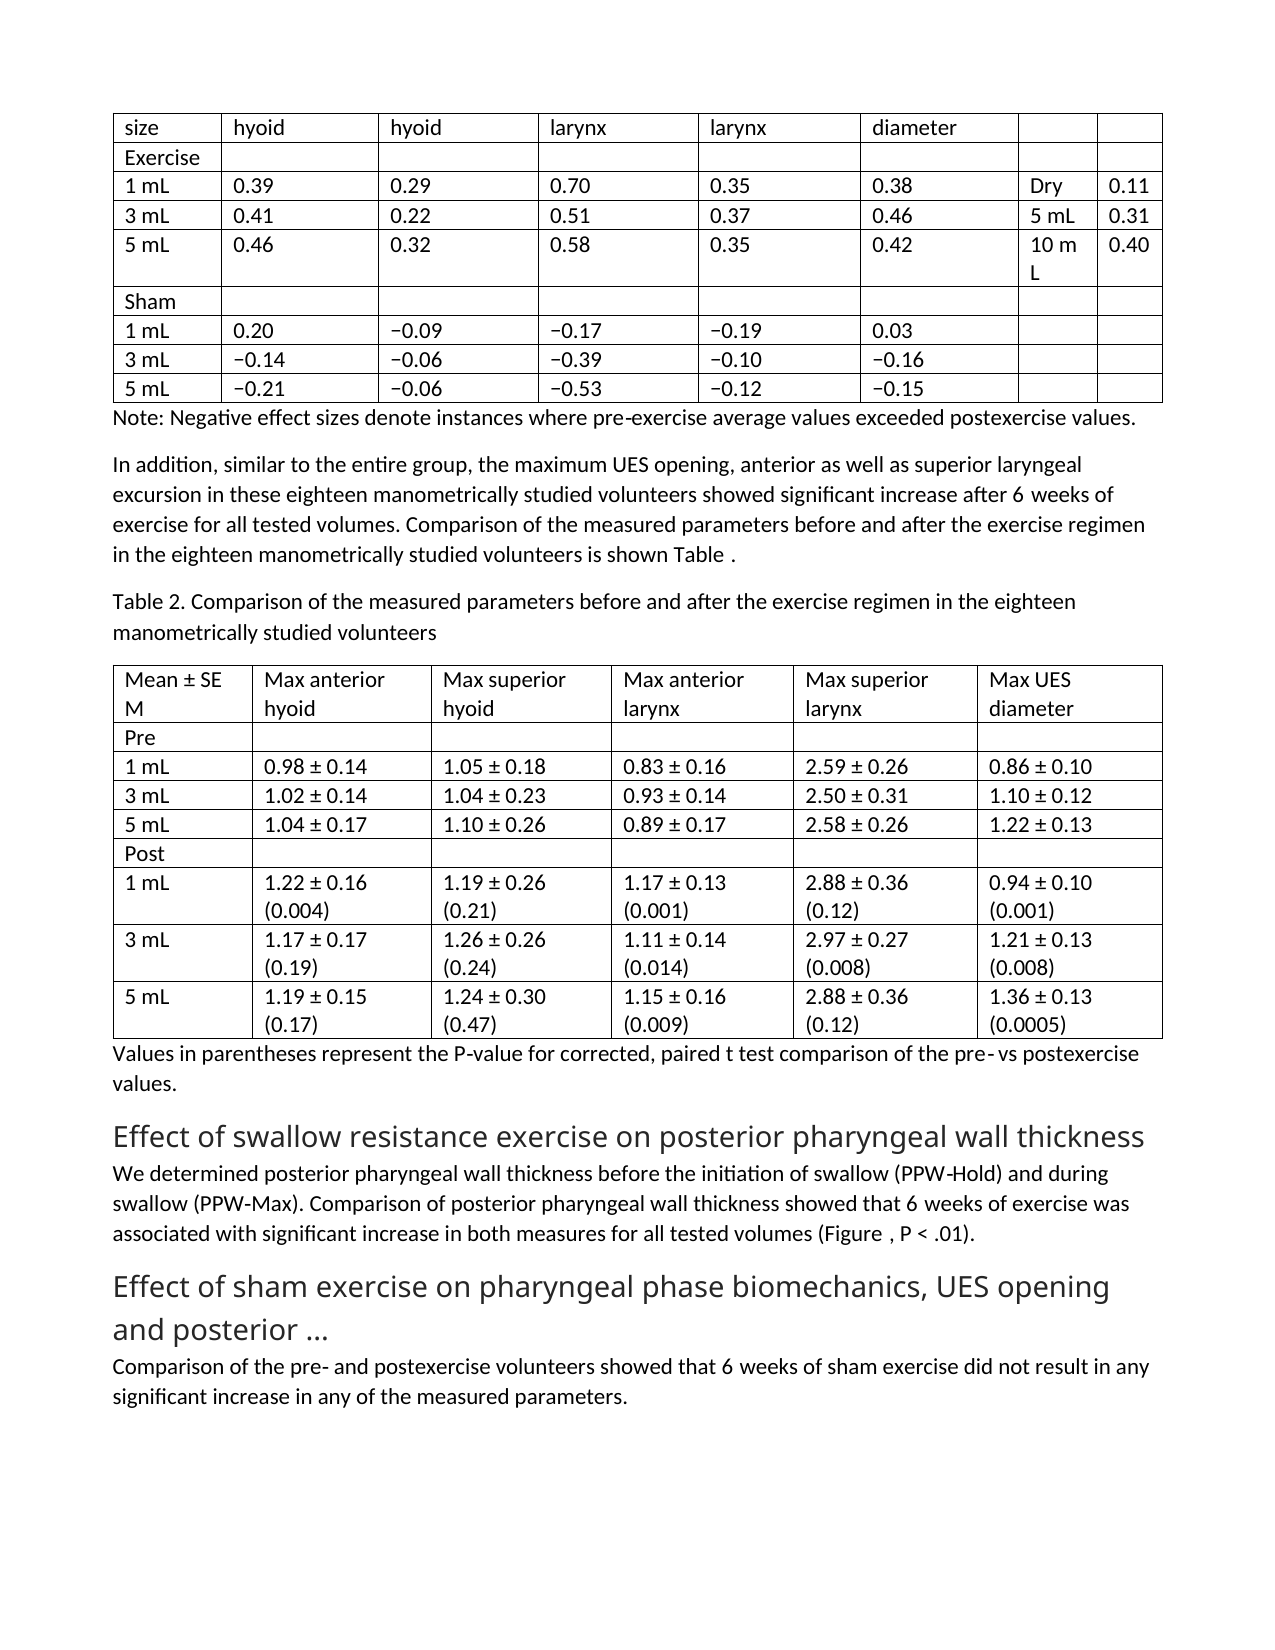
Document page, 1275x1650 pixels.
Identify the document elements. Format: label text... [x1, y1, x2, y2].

table_cell Pre [114, 723, 252, 751]
table_cell 1.04 ± 0.23 [432, 781, 611, 809]
table_cell 1 mL [114, 752, 252, 780]
table_cell [699, 143, 860, 171]
table_cell [379, 143, 538, 171]
table_cell Sham [114, 287, 221, 315]
table_cell 3 mL [114, 345, 221, 373]
table_cell 0.46 [222, 230, 378, 286]
table_cell [1019, 143, 1097, 171]
table_cell 0.40 [1098, 230, 1162, 286]
table_cell 0.38 [861, 172, 1018, 200]
table_cell Dry [1019, 172, 1097, 200]
table_header Max superior larynx [699, 114, 860, 142]
table_header Max anterior larynx [539, 114, 698, 142]
table_cell [1098, 316, 1162, 344]
table_cell [794, 839, 977, 867]
table_cell 1.10 ± 0.12 [978, 781, 1162, 809]
table_cell −0.39 [539, 345, 698, 373]
table_cell 0.93 ± 0.14 [612, 781, 793, 809]
table_cell −0.17 [539, 316, 698, 344]
text Comparison of the pre‐ and postexercise volunteers showed that 6 weeks of sham exercise did not result in any significant increase in any of the measured parameters. [112, 1352, 1162, 1410]
table_cell [253, 839, 431, 867]
text We determined posterior pharyngeal wall thickness before the initiation of swallow (PPW‐Hold) and during swallow (PPW‐Max). Comparison of posterior pharyngeal wall thickness showed that 6 weeks of exercise was associated with significant increase in both measures for all tested volumes (Figure , P < .01). [112, 1159, 1162, 1248]
table_cell 0.22 [379, 201, 538, 229]
table_cell 1 mL [114, 172, 221, 200]
table_cell 0.42 [861, 230, 1018, 286]
table_cell [1019, 374, 1097, 402]
table_cell 1.19 ± 0.26 (0.21) [432, 868, 611, 924]
table_cell [1098, 143, 1162, 171]
table_cell 0.35 [699, 230, 860, 286]
table_cell 0.35 [699, 172, 860, 200]
table_cell 2.58 ± 0.26 [794, 810, 977, 838]
table_header [1019, 114, 1097, 142]
table_cell 1.24 ± 0.30 (0.47) [432, 982, 611, 1038]
table_cell [978, 839, 1162, 867]
text Table 2. Comparison of the measured parameters before and after the exercise regimen in the eighteen manometrically studied volunteers [112, 587, 1162, 646]
table_cell 1.10 ± 0.26 [432, 810, 611, 838]
table_cell 0.39 [222, 172, 378, 200]
table_cell 1.17 ± 0.17 (0.19) [253, 925, 431, 981]
table_cell Exercise [114, 143, 221, 171]
table_cell [379, 287, 538, 315]
table_cell 1 mL [114, 868, 252, 924]
table_header Max anterior hyoid [222, 114, 378, 142]
table_cell −0.16 [861, 345, 1018, 373]
table_cell −0.12 [699, 374, 860, 402]
table_cell 1.04 ± 0.17 [253, 810, 431, 838]
table_cell 0.86 ± 0.10 [978, 752, 1162, 780]
table_cell 1.19 ± 0.15 (0.17) [253, 982, 431, 1038]
table_cell 0.58 [539, 230, 698, 286]
table_cell 0.83 ± 0.16 [612, 752, 793, 780]
table_cell 10 mL [1019, 230, 1097, 286]
table_cell [1098, 287, 1162, 315]
table_cell 0.41 [222, 201, 378, 229]
table_cell 5 mL [114, 810, 252, 838]
table_cell 3 mL [114, 781, 252, 809]
table_cell 2.59 ± 0.26 [794, 752, 977, 780]
table_cell 0.94 ± 0.10 (0.001) [978, 868, 1162, 924]
table_cell 1.21 ± 0.13 (0.008) [978, 925, 1162, 981]
table_cell [612, 723, 793, 751]
table_cell 1 mL [114, 316, 221, 344]
table_header Max anterior hyoid [253, 666, 431, 722]
table_cell [222, 287, 378, 315]
table_cell [699, 287, 860, 315]
table_cell 0.46 [861, 201, 1018, 229]
table_header Max UES diameter [978, 666, 1162, 722]
table_cell 0.98 ± 0.14 [253, 752, 431, 780]
table_cell −0.19 [699, 316, 860, 344]
table_cell 0.32 [379, 230, 538, 286]
table_cell −0.15 [861, 374, 1018, 402]
table_cell 1.15 ± 0.16 (0.009) [612, 982, 793, 1038]
table_header Mean ± SEM [114, 666, 252, 722]
table_cell [978, 723, 1162, 751]
table_header Max UES diameter [861, 114, 1018, 142]
table_cell 0.51 [539, 201, 698, 229]
table_cell [861, 287, 1018, 315]
table_cell 0.11 [1098, 172, 1162, 200]
table_cell −0.14 [222, 345, 378, 373]
table_cell 5 mL [114, 374, 221, 402]
table_cell [432, 839, 611, 867]
table_cell 3 mL [114, 925, 252, 981]
table_cell [539, 143, 698, 171]
table_cell [1019, 345, 1097, 373]
table_header Max superior hyoid [379, 114, 538, 142]
table_cell 0.89 ± 0.17 [612, 810, 793, 838]
text In addition, similar to the entire group, the maximum UES opening, anterior as well as superior laryngeal excursion in these eighteen manometrically studied volunteers showed significant increase after 6 weeks of exercise for all tested volumes. Comparison of the measured parameters before and after the exercise regimen in the eighteen manometrically studied volunteers is shown Table . [112, 450, 1162, 569]
table_cell 2.50 ± 0.31 [794, 781, 977, 809]
table_cell 1.11 ± 0.14 (0.014) [612, 925, 793, 981]
table_cell 2.88 ± 0.36 (0.12) [794, 868, 977, 924]
text Note: Negative effect sizes denote instances where pre‐exercise average values exceeded postexercise values. [112, 403, 1162, 431]
table_cell −0.06 [379, 345, 538, 373]
table_cell [1098, 345, 1162, 373]
table_cell −0.09 [379, 316, 538, 344]
table_cell −0.06 [379, 374, 538, 402]
table_cell 0.03 [861, 316, 1018, 344]
table_cell 2.88 ± 0.36 (0.12) [794, 982, 977, 1038]
table_cell 0.37 [699, 201, 860, 229]
table_cell 5 mL [114, 982, 252, 1038]
table_header Max anterior larynx [612, 666, 793, 722]
table_cell −0.10 [699, 345, 860, 373]
table_cell 1.05 ± 0.18 [432, 752, 611, 780]
table_cell 0.70 [539, 172, 698, 200]
table_cell [794, 723, 977, 751]
table_cell [612, 839, 793, 867]
table_cell [861, 143, 1018, 171]
table_cell 5 mL [114, 230, 221, 286]
table_cell Post [114, 839, 252, 867]
table_cell [432, 723, 611, 751]
table_cell 0.31 [1098, 201, 1162, 229]
table_cell 2.97 ± 0.27 (0.008) [794, 925, 977, 981]
table_cell 0.29 [379, 172, 538, 200]
table_cell 1.17 ± 0.13 (0.001) [612, 868, 793, 924]
table_cell 5 mL [1019, 201, 1097, 229]
subtitle Effect of sham exercise on pharyngeal phase biomechanics, UES opening and posterior ... [112, 1266, 1162, 1349]
table_cell 0.20 [222, 316, 378, 344]
table_header Max superior larynx [794, 666, 977, 722]
table_cell 3 mL [114, 201, 221, 229]
table_cell 1.22 ± 0.16 (0.004) [253, 868, 431, 924]
table_cell [253, 723, 431, 751]
table_header Effect size [114, 114, 221, 142]
table_header Max superior hyoid [432, 666, 611, 722]
table_cell [1019, 287, 1097, 315]
table_cell [1098, 374, 1162, 402]
table_cell 1.36 ± 0.13 (0.0005) [978, 982, 1162, 1038]
table_cell [539, 287, 698, 315]
table_cell [222, 143, 378, 171]
table_cell [1019, 316, 1097, 344]
table_cell 1.22 ± 0.13 [978, 810, 1162, 838]
subtitle Effect of swallow resistance exercise on posterior pharyngeal wall thickness [112, 1116, 1162, 1156]
table_cell −0.21 [222, 374, 378, 402]
table_cell 1.02 ± 0.14 [253, 781, 431, 809]
table_header PhCI [1098, 114, 1162, 142]
table_cell 1.26 ± 0.26 (0.24) [432, 925, 611, 981]
table_cell −0.53 [539, 374, 698, 402]
text Values in parentheses represent the P‐value for corrected, paired t test comparison of the pre‐ vs postexercise values. [112, 1039, 1162, 1097]
